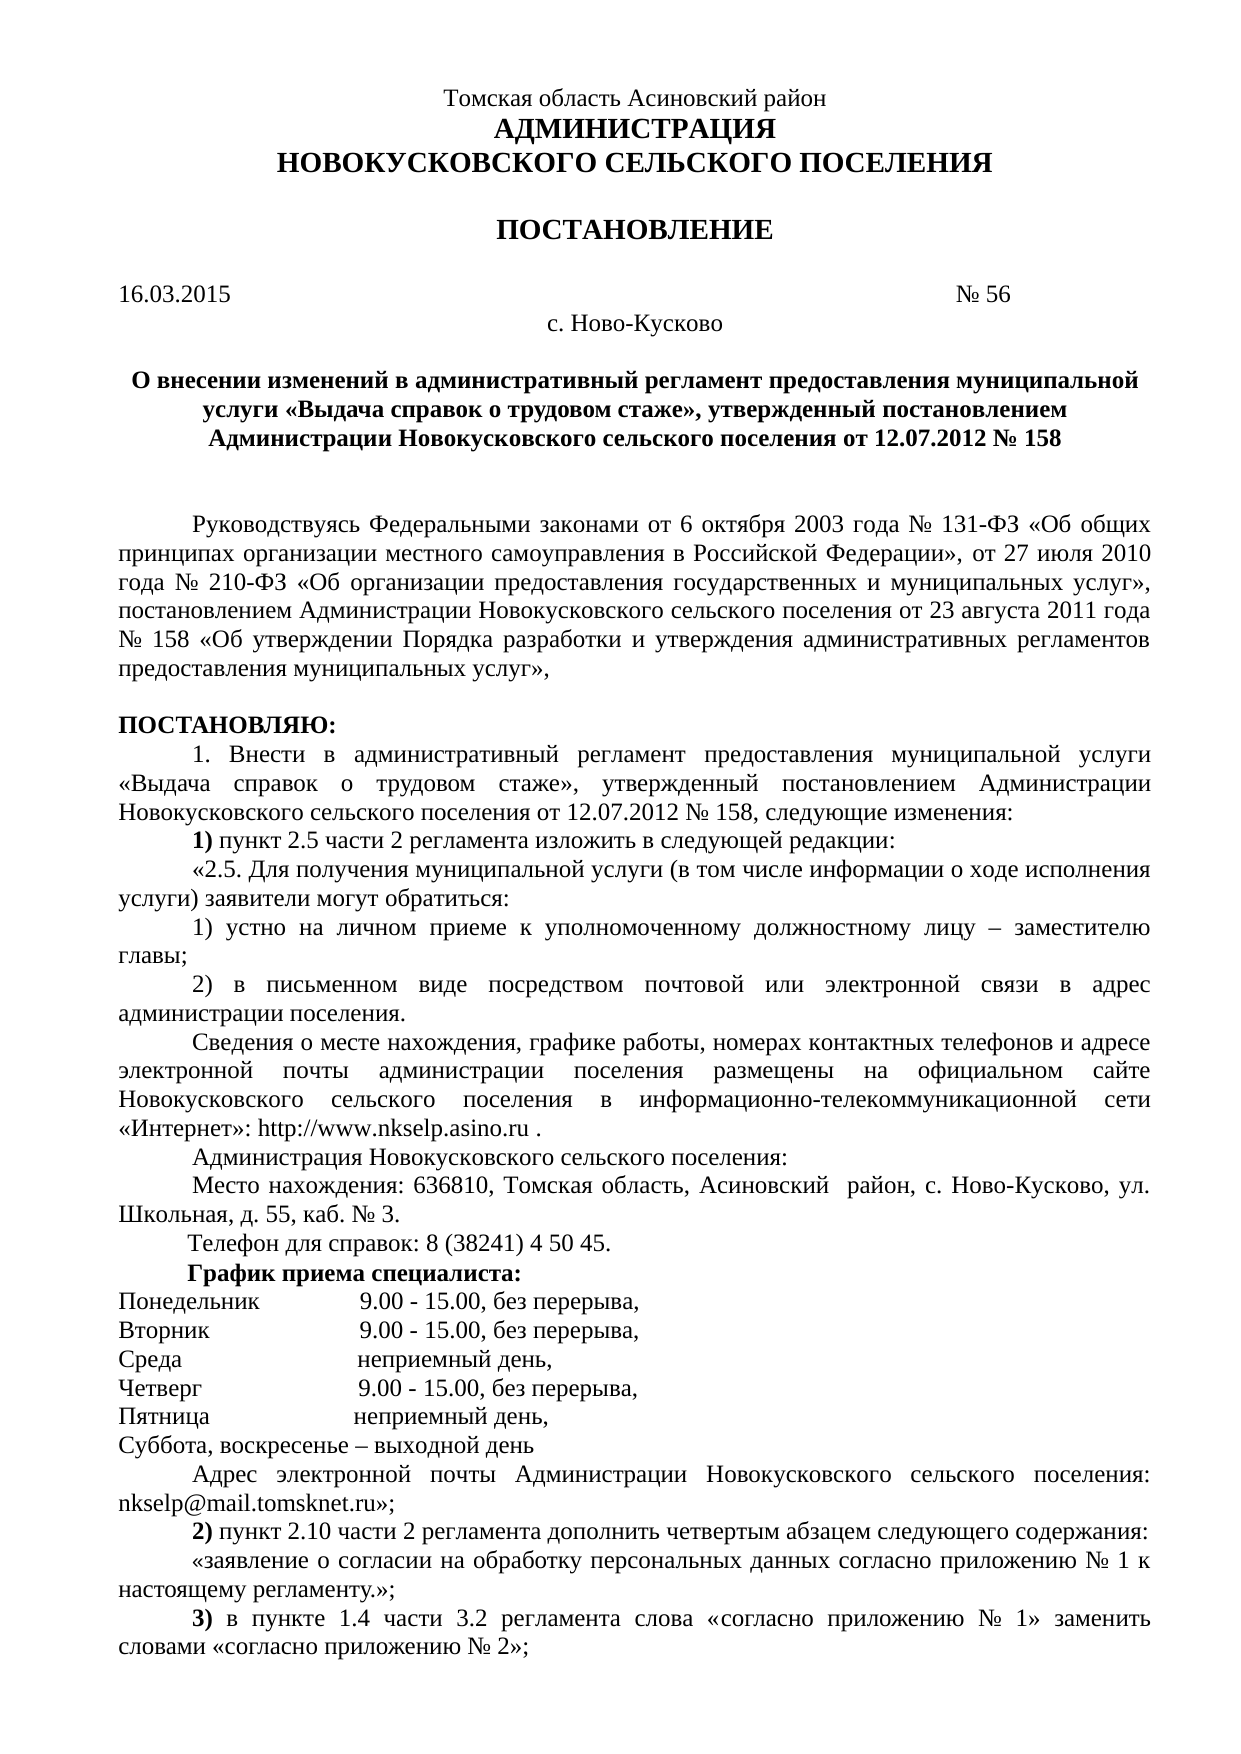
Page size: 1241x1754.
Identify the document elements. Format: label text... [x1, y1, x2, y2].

text ПОСТАНОВЛЯЮ: [118, 710, 1152, 739]
text Среда неприемный день, [118, 1344, 1152, 1373]
text Четверг 9.00 - 15.00, без перерыва, [118, 1373, 1152, 1401]
text Телефон для справок: 8 (38241) 4 50 45. [118, 1228, 1141, 1257]
text ПОСТАНОВЛЕНИЕ [118, 212, 1152, 246]
text 3) в пункте 1.4 части 3.2 регламента слова «согласно приложению № 1» заменить словами «согласно приложению № 2»; [118, 1603, 1152, 1660]
text 1) пункт 2.5 части 2 регламента изложить в следующей редакции: [118, 825, 1152, 854]
text «2.5. Для получения муниципальной услуги (в том числе информации о ходе исполнения услуги) заявители могут обратиться: [118, 854, 1152, 912]
text 2) пункт 2.10 части 2 регламента дополнить четвертым абзацем следующего содержания: [118, 1516, 1152, 1545]
text Сведения о месте нахождения, графике работы, номерах контактных телефонов и адресе электронной почты администрации поселения размещены на официальном сайте Новокусковского сельского поселения в информационно-телекоммуникационной сети «Интернет»: http://www.nkselp.asino.ru . [118, 1027, 1152, 1142]
text Вторник 9.00 - 15.00, без перерыва, [118, 1315, 1152, 1344]
text «заявление о согласии на обработку персональных данных согласно приложению № 1 к настоящему регламенту.»; [118, 1545, 1152, 1603]
text АДМИНИСТРАЦИЯ [118, 111, 1152, 145]
text Место нахождения: 636810, Томская область, Асиновский район, с. Ново-Кусково, ул. Школьная, д. 55, каб. № 3. [118, 1170, 1152, 1228]
text Томская область Асиновский район [118, 83, 1152, 111]
text Понедельник 9.00 - 15.00, без перерыва, [118, 1286, 1152, 1315]
text Руководствуясь Федеральными законами от 6 октября 2003 года № 131-ФЗ «Об общих принципах организации местного самоуправления в Российской Федерации», от 27 июля 2010 года № 210-ФЗ «Об организации предоставления государственных и муниципальных услуг», постановлением Администрации Новокусковского сельского поселения от 23 августа 2011 года № 158 «Об утверждении Порядка разработки и утверждения административных регламентов предоставления муниципальных услуг», [118, 509, 1152, 682]
text Суббота, воскресенье – выходной день [118, 1430, 1152, 1459]
text График приема специалиста: [187, 1258, 1141, 1286]
text НОВОКУСКОВСКОГО СЕЛЬСКОГО ПОСЕЛЕНИЯ [118, 145, 1152, 178]
text 16.03.2015 № 56 [118, 279, 1152, 308]
text Администрация Новокусковского сельского поселения: [118, 1142, 1152, 1170]
text 1. Внести в административный регламент предоставления муниципальной услуги «Выдача справок о трудовом стаже», утвержденный постановлением Администрации Новокусковского сельского поселения от 12.07.2012 № 158, следующие изменения: [118, 739, 1152, 825]
text Адрес электронной почты Администрации Новокусковского сельского поселения: nkselp@mail.tomsknet.ru»; [118, 1459, 1152, 1516]
text Пятница неприемный день, [118, 1401, 1152, 1430]
text 2) в письменном виде посредством почтовой или электронной связи в адрес администрации поселения. [118, 969, 1152, 1027]
text 1) устно на личном приеме к уполномоченному должностному лицу – заместителю главы; [118, 912, 1152, 969]
text О внесении изменений в административный регламент предоставления муниципальной услуги «Выдача справок о трудовом стаже», утвержденный постановлением Администрации Новокусковского сельского поселения от 12.07.2012 № 158 [118, 365, 1152, 452]
text с. Ново-Кусково [118, 308, 1152, 337]
